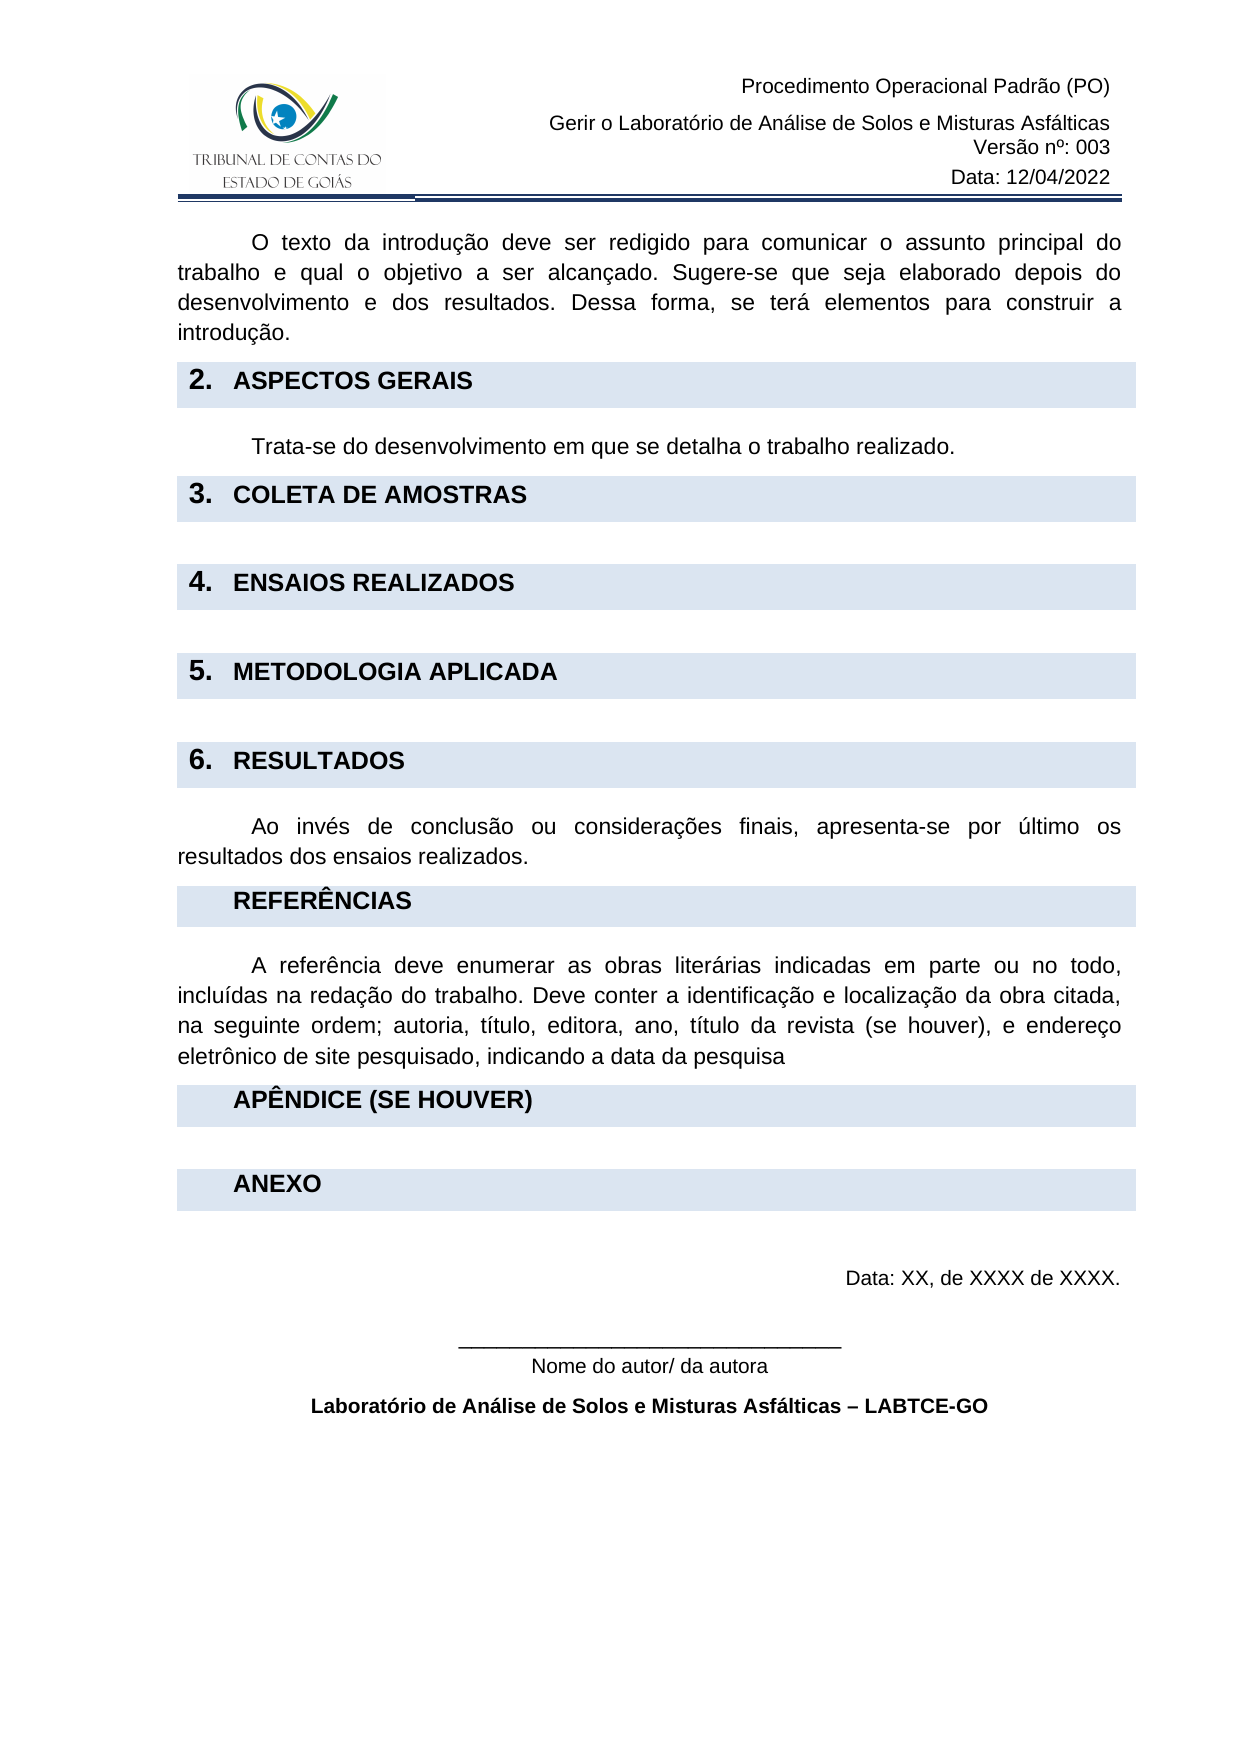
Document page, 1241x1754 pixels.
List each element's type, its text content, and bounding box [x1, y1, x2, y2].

text Nome do autor/ da autora [177, 1353, 1122, 1377]
table_header METODOLOGIA APLICADA [177, 653, 1136, 699]
text Laboratório de Análise de Solos e Misturas Asfálticas – LABTCE-GO [177, 1393, 1122, 1417]
text O texto da introdução deve ser redigido para comunicar o assunto principal do trabalho e qual o objetivo a ser alcançado. Sugere-se que seja elaborado depois do desenvolvimento e dos resultados. Dessa forma, se terá elementos para construir a introdução. [177, 228, 1122, 346]
table_header ensaios realizados [177, 564, 1136, 610]
text Trata-se do desenvolvimento em que se detalha o trabalho realizado. [177, 433, 1122, 459]
text ______________________________ [177, 1323, 1122, 1350]
picture [188, 74, 386, 194]
table_header ASPECTOS GERAIS [177, 362, 1136, 408]
text Data: XX, de XXXX de XXXX. [260, 1266, 1122, 1289]
table_header RESULTADOS [177, 742, 1136, 788]
table_header COLETA DE AMOSTRAS [177, 476, 1136, 522]
table_header anexo [177, 1169, 1136, 1211]
text Ao invés de conclusão ou considerações finais, apresenta-se por último os resultados dos ensaios realizados. [177, 813, 1122, 869]
table_header Referências [177, 886, 1136, 927]
text A referência deve enumerar as obras literárias indicadas em parte ou no todo, incluídas na redação do trabalho. Deve conter a identificação e localização da obra citada, na seguinte ordem; autoria, título, editora, ano, título da revista (se houver), e endereço eletrônico de site pesquisado, indicando a data da pesquisa [177, 952, 1122, 1069]
table_header APÊNDICE (se houver) [177, 1085, 1136, 1127]
